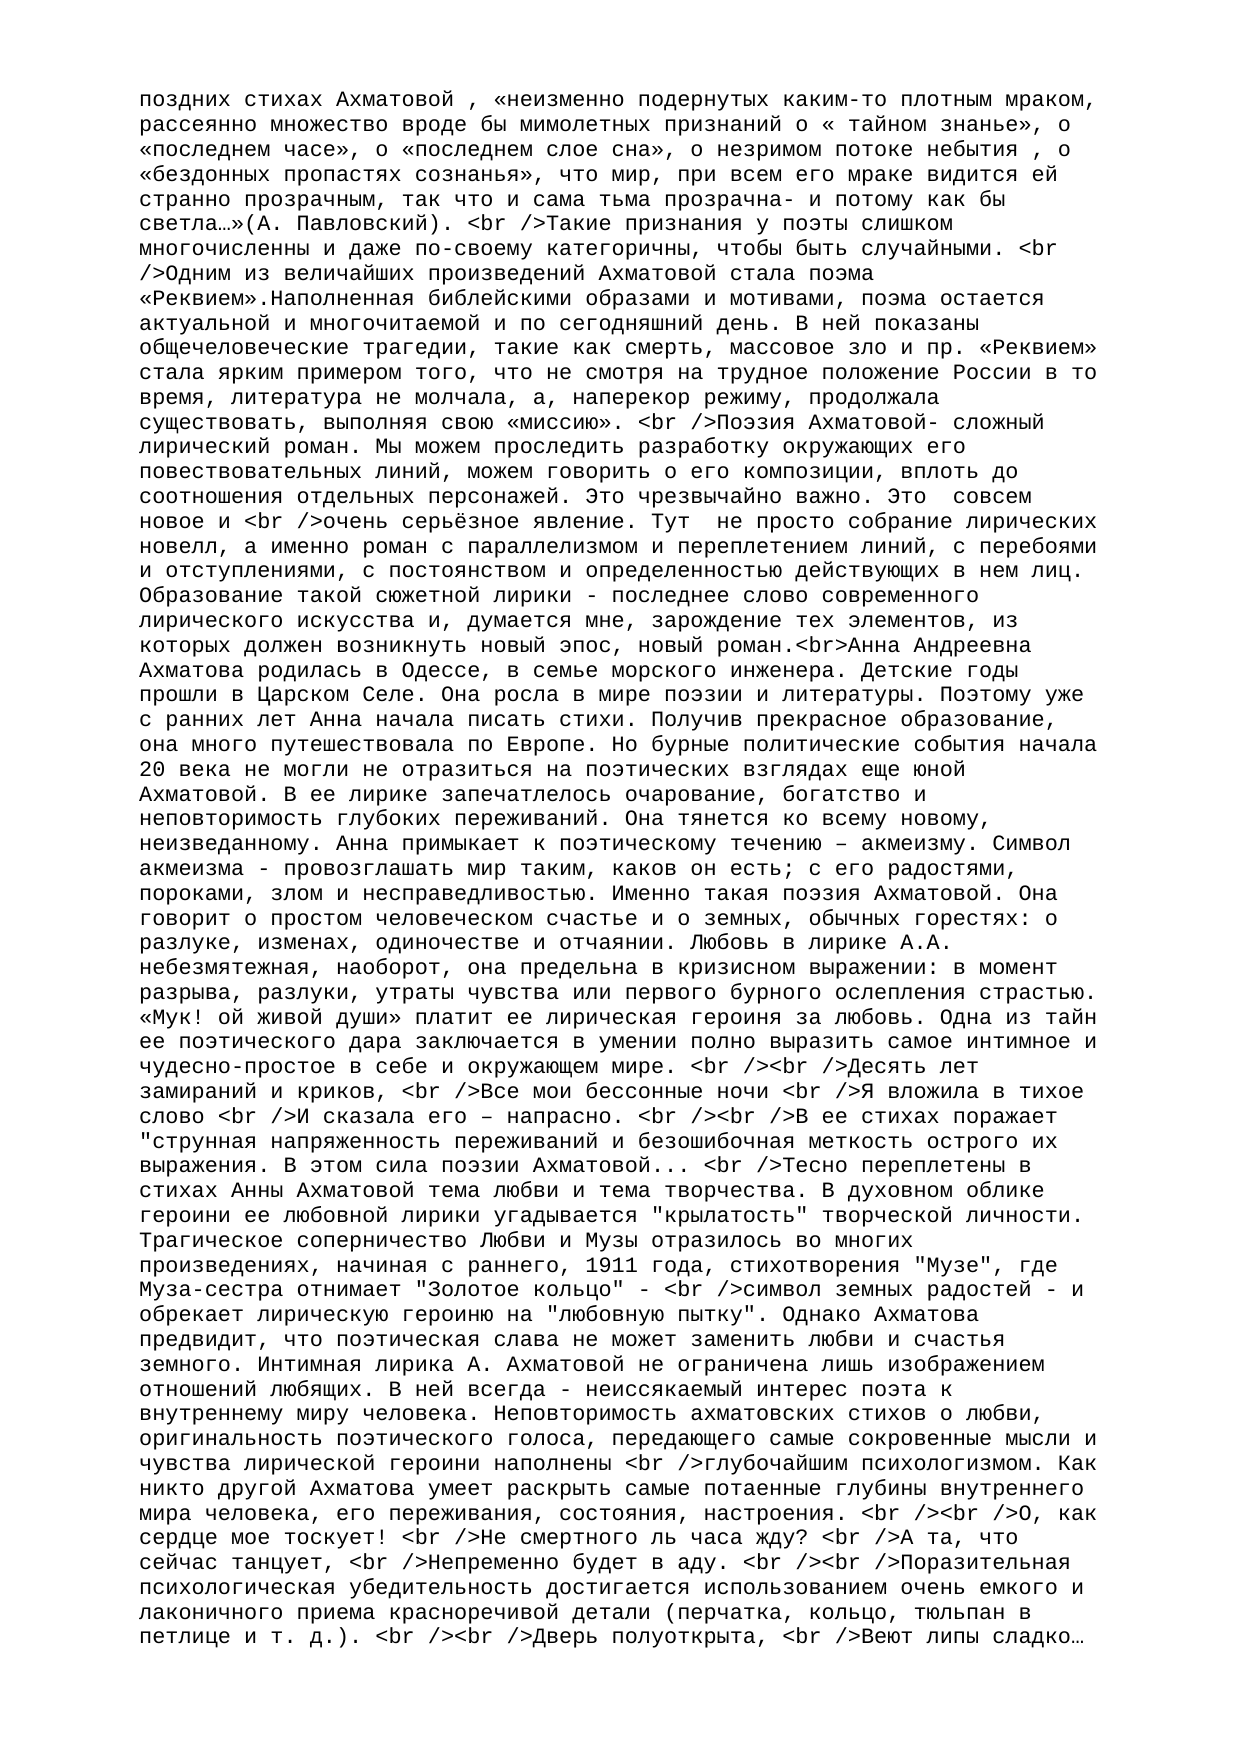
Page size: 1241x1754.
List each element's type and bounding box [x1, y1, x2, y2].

text [139, 88, 1101, 1650]
